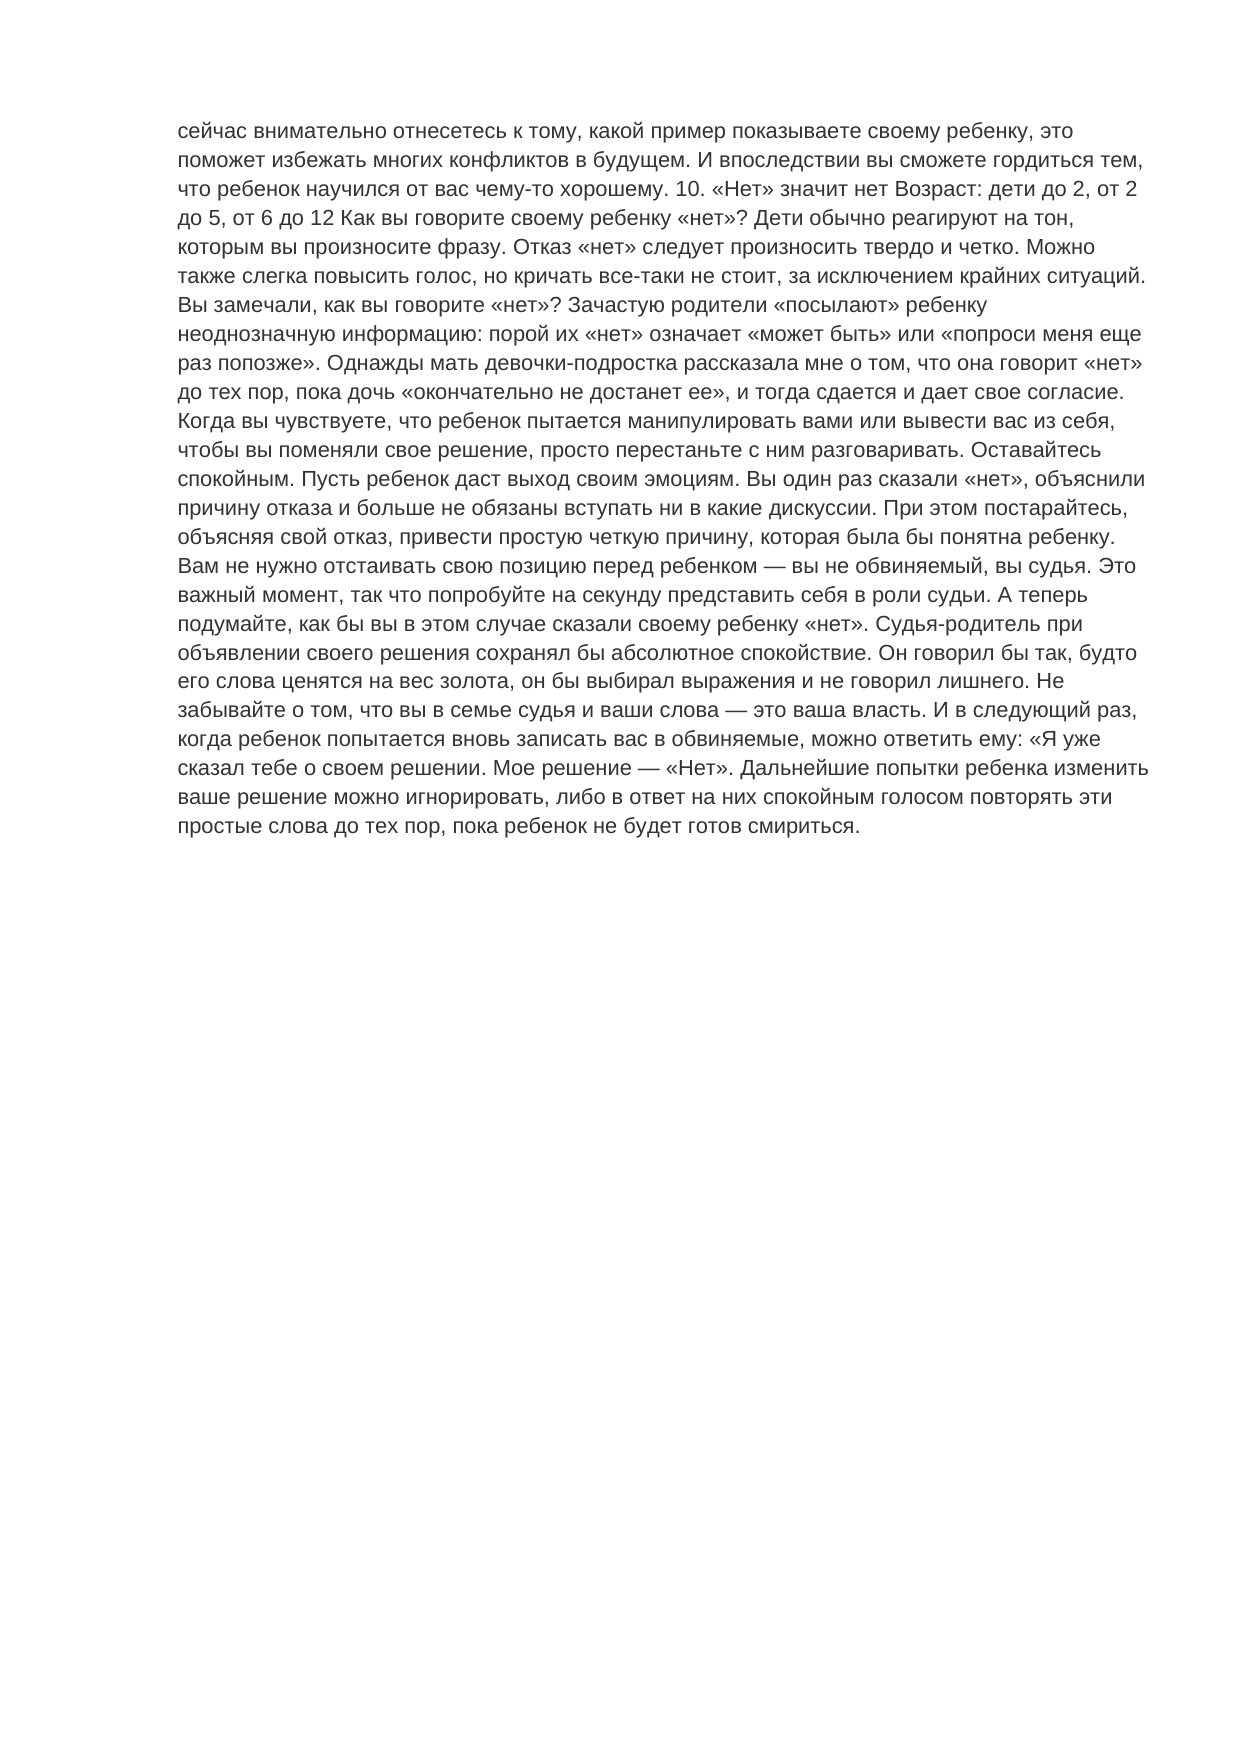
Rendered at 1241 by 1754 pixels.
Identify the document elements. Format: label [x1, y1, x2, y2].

text [177, 118, 1152, 838]
